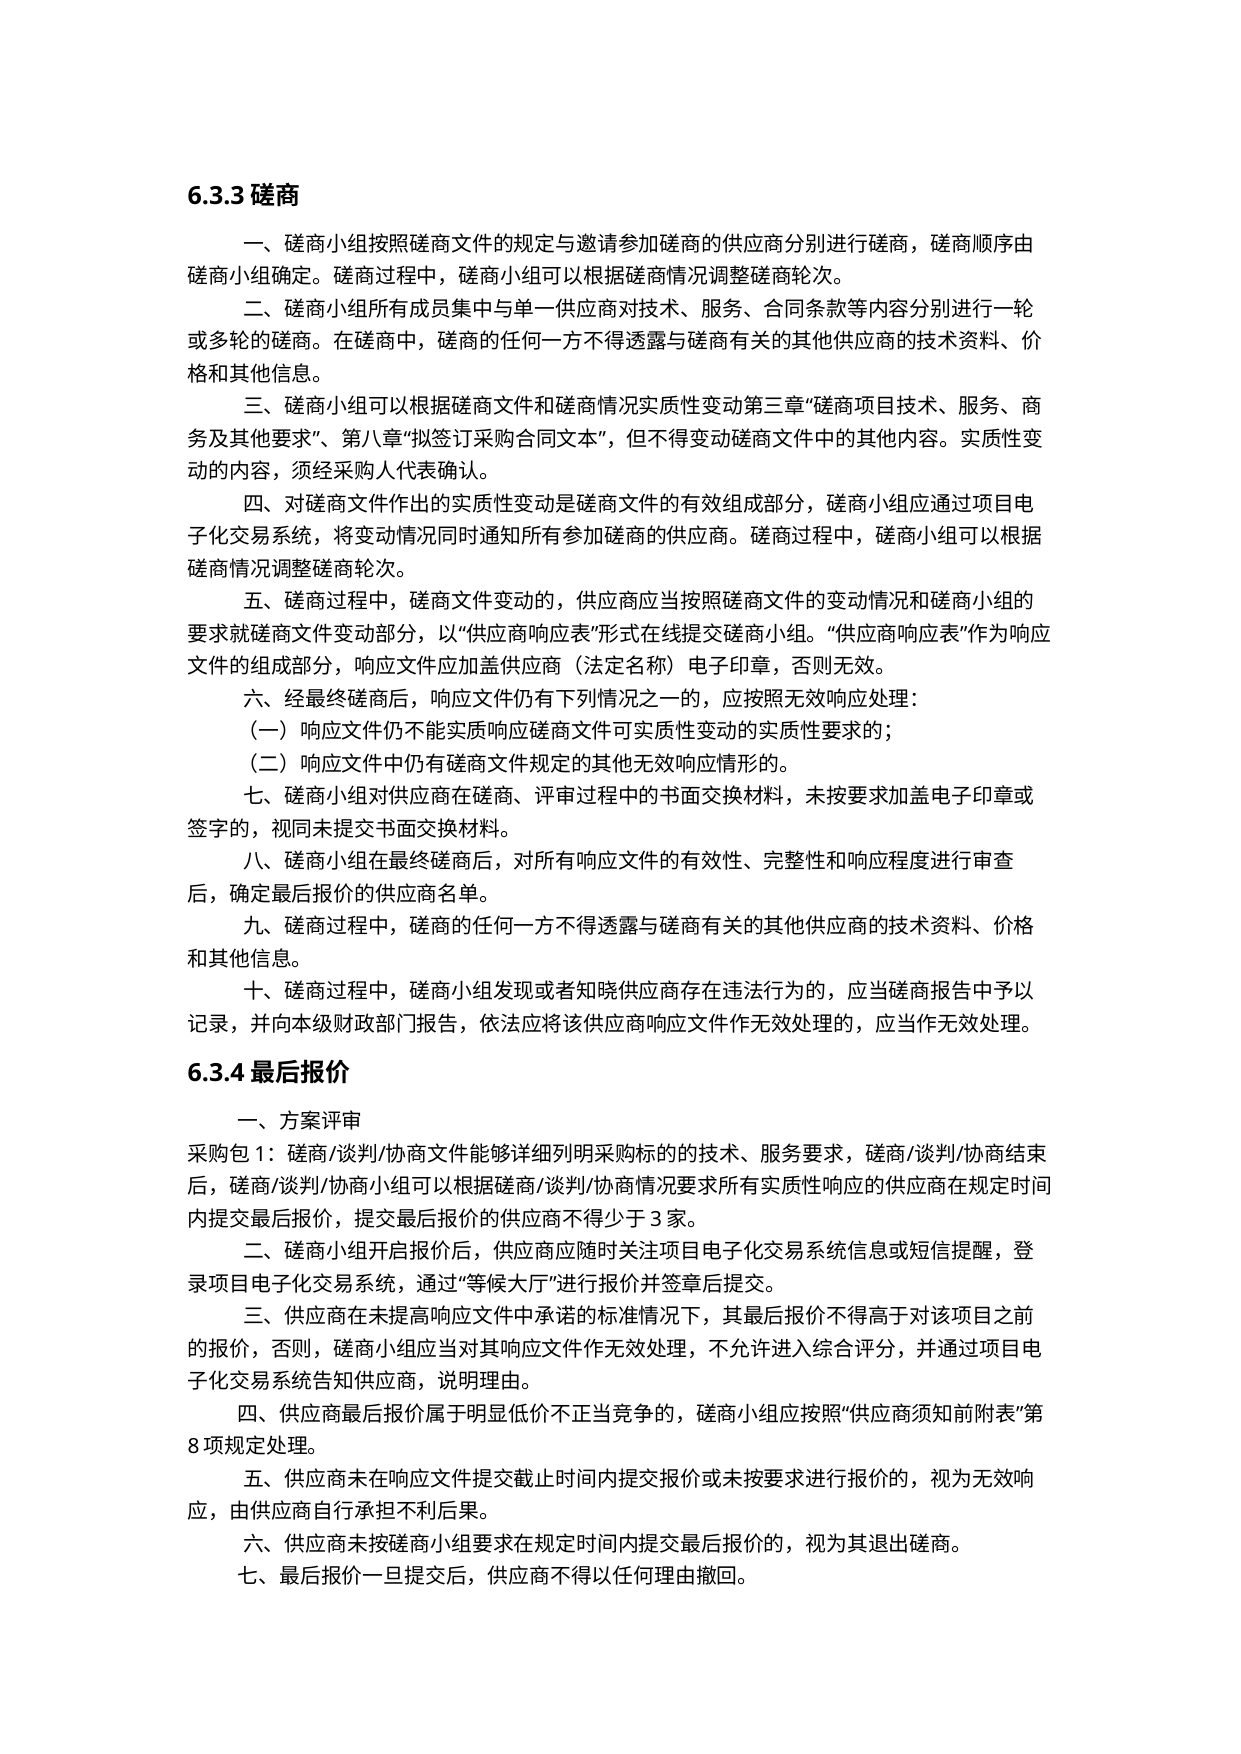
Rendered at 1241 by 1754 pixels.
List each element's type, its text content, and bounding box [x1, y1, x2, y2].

text 九、磋商过程中，磋商的任何一方不得透露与磋商有关的其他供应商的技术资料、价格和其他信息。 [187, 909, 1053, 974]
text 三、磋商小组可以根据磋商文件和磋商情况实质性变动第三章“磋商项目技术、服务、商务及其他要求”、第八章“拟签订采购合同文本”，但不得变动磋商文件中的其他内容。实质性变动的内容，须经采购人代表确认。 [187, 389, 1053, 487]
text 六、供应商未按磋商小组要求在规定时间内提交最后报价的，视为其退出磋商。 [187, 1527, 1053, 1559]
text 二、磋商小组开启报价后，供应商应随时关注项目电子化交易系统信息或短信提醒，登录项目电子化交易系统，通过“等候大厅”进行报价并签章后提交。 [187, 1234, 1053, 1299]
text 十、磋商过程中，磋商小组发现或者知晓供应商存在违法行为的，应当磋商报告中予以记录，并向本级财政部门报告，依法应将该供应商响应文件作无效处理的，应当作无效处理。 [187, 974, 1053, 1039]
text 四、供应商最后报价属于明显低价不正当竞争的，磋商小组应按照“供应商须知前附表”第8项规定处理。 [187, 1397, 1053, 1462]
text 八、磋商小组在最终磋商后，对所有响应文件的有效性、完整性和响应程度进行审查后，确定最后报价的供应商名单。 [187, 844, 1053, 909]
text 五、磋商过程中，磋商文件变动的，供应商应当按照磋商文件的变动情况和磋商小组的要求就磋商文件变动部分，以“供应商响应表”形式在线提交磋商小组。“供应商响应表”作为响应文件的组成部分，响应文件应加盖供应商（法定名称）电子印章，否则无效。 [187, 584, 1053, 682]
text 6.3.4最后报价 [187, 1039, 1053, 1104]
text 三、供应商在未提高响应文件中承诺的标准情况下，其最后报价不得高于对该项目之前的报价，否则，磋商小组应当对其响应文件作无效处理，不允许进入综合评分，并通过项目电子化交易系统告知供应商，说明理由。 [187, 1299, 1053, 1397]
text 二、磋商小组所有成员集中与单一供应商对技术、服务、合同条款等内容分别进行一轮或多轮的磋商。在磋商中，磋商的任何一方不得透露与磋商有关的其他供应商的技术资料、价格和其他信息。 [187, 292, 1053, 389]
text 四、对磋商文件作出的实质性变动是磋商文件的有效组成部分，磋商小组应通过项目电子化交易系统，将变动情况同时通知所有参加磋商的供应商。磋商过程中，磋商小组可以根据磋商情况调整磋商轮次。 [187, 487, 1053, 584]
text 七、最后报价一旦提交后，供应商不得以任何理由撤回。 [187, 1559, 1053, 1592]
text 七、磋商小组对供应商在磋商、评审过程中的书面交换材料，未按要求加盖电子印章或签字的，视同未提交书面交换材料。 [187, 779, 1053, 844]
text （二）响应文件中仍有磋商文件规定的其他无效响应情形的。 [187, 747, 1053, 779]
text 六、经最终磋商后，响应文件仍有下列情况之一的，应按照无效响应处理： [187, 682, 1053, 714]
text 6.3.3磋商 [187, 162, 1053, 227]
text 五、供应商未在响应文件提交截止时间内提交报价或未按要求进行报价的，视为无效响应，由供应商自行承担不利后果。 [187, 1462, 1053, 1527]
text 采购包1：磋商/谈判/协商文件能够详细列明采购标的的技术、服务要求，磋商/谈判/协商结束后，磋商/谈判/协商小组可以根据磋商/谈判/协商情况要求所有实质性响应的供应商在规定时间内提交最后报价，提交最后报价的供应商不得少于3家。 [187, 1137, 1053, 1234]
text 一、方案评审 [187, 1104, 1053, 1137]
text （一）响应文件仍不能实质响应磋商文件可实质性变动的实质性要求的； [187, 714, 1053, 747]
text 一、磋商小组按照磋商文件的规定与邀请参加磋商的供应商分别进行磋商，磋商顺序由磋商小组确定。磋商过程中，磋商小组可以根据磋商情况调整磋商轮次。 [187, 227, 1053, 292]
